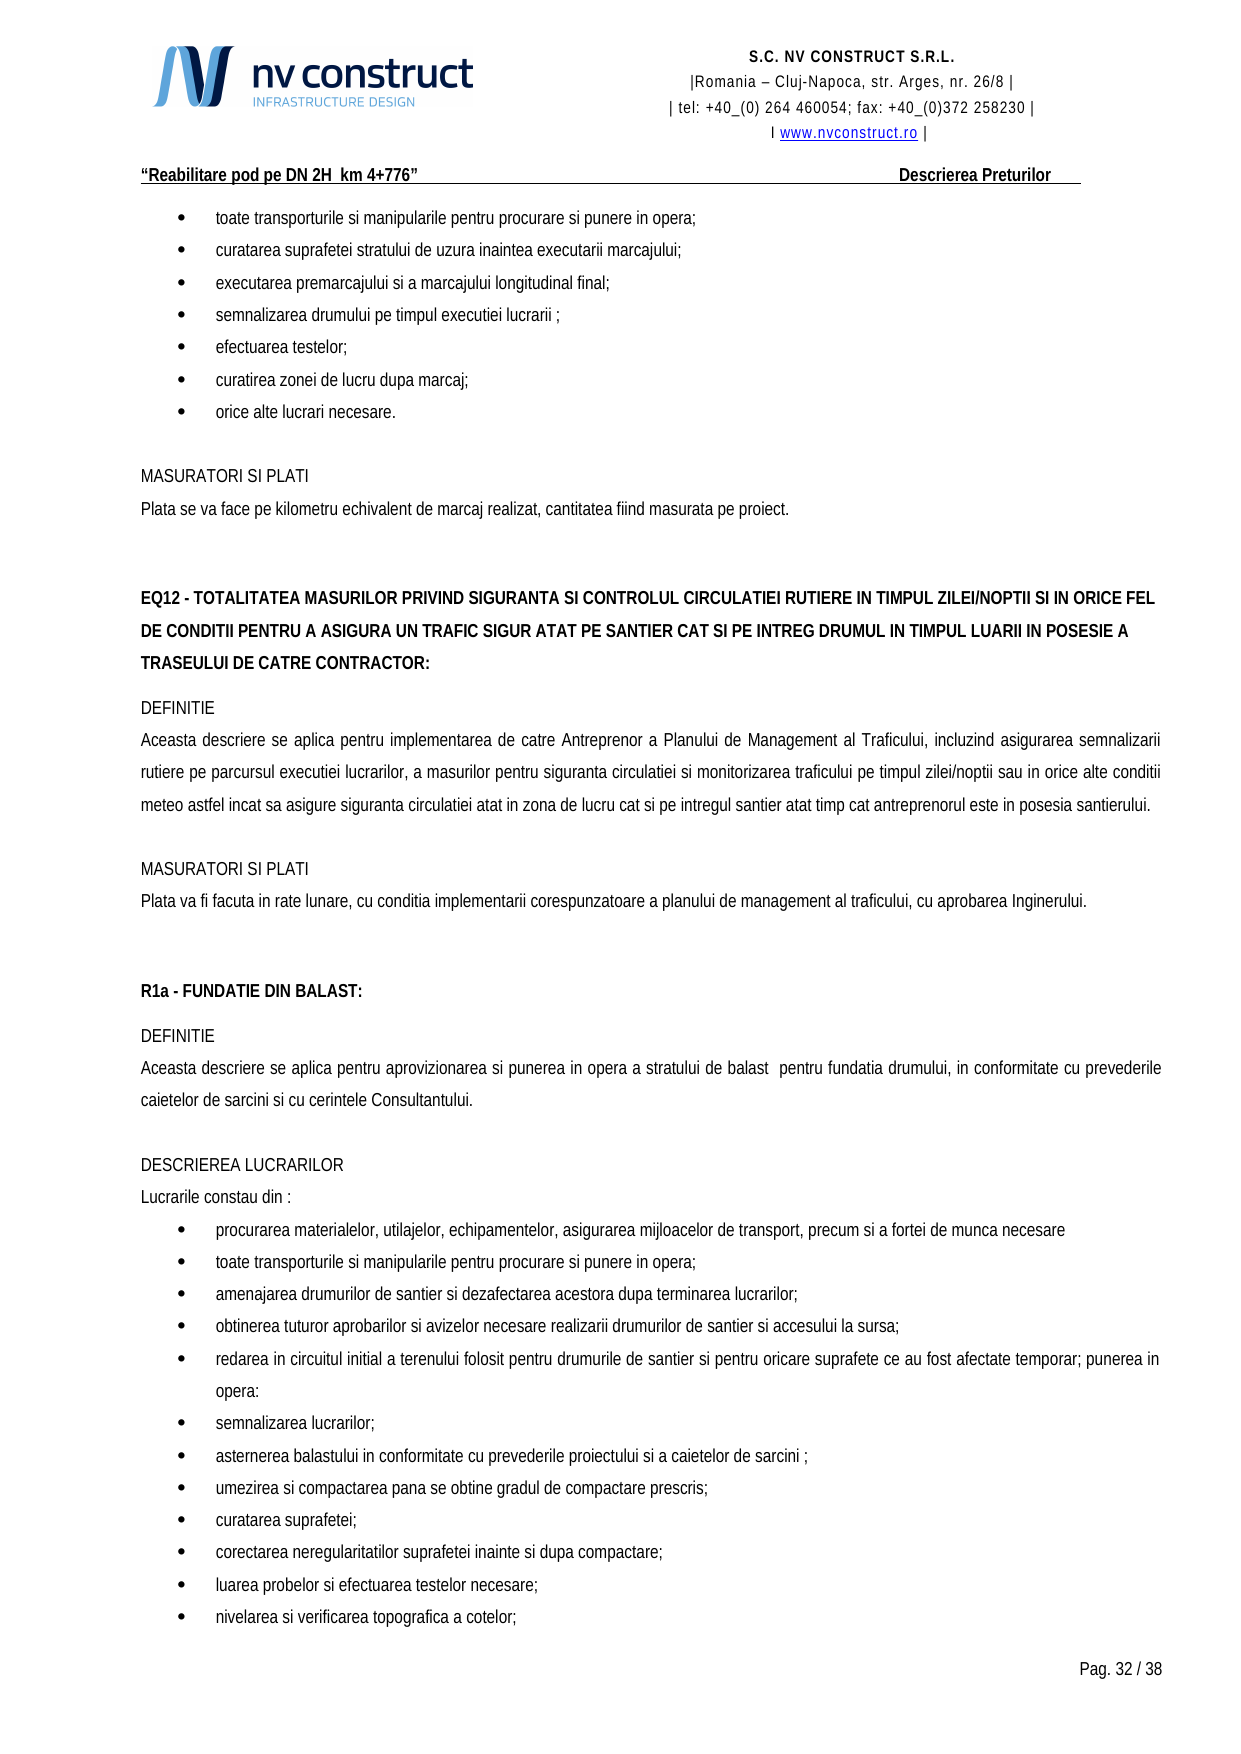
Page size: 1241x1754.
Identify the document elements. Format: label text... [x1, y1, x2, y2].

text Plata se va face pe kilometru echivalent de marcaj realizat, cantitatea fiind masurata pe proiect. [141, 498, 1162, 519]
text Lucrarile constau din : [141, 1186, 1162, 1208]
list redarea in circuitul initial a terenului folosit pentru drumurile de santier si pentru oricare suprafete ce au fost afectate temporar; punerea in opera: [178, 1348, 1162, 1401]
list umezirea si compactarea pana se obtine gradul de compactare prescris; [178, 1477, 1162, 1498]
list corectarea neregularitatilor suprafetei inainte si dupa compactare; [178, 1541, 1162, 1563]
list semnalizarea drumului pe timpul executiei lucrarii ; [178, 304, 1162, 325]
list asternerea balastului in conformitate cu prevederile proiectului si a caietelor de sarcini ; [178, 1444, 1162, 1466]
subtitle R1a - FUNDATIE DIN BALAST: [141, 980, 1162, 1001]
list luarea probelor si efectuarea testelor necesare; [178, 1574, 1162, 1595]
text DEFINITIE [141, 1025, 1162, 1046]
list toate transporturile si manipularile pentru procurare si punere in opera; [178, 1251, 1162, 1272]
list amenajarea drumurilor de santier si dezafectarea acestora dupa terminarea lucrarilor; [178, 1283, 1162, 1304]
text MASURATORI SI PLATI [141, 465, 1162, 487]
list curatarea suprafetei; [178, 1509, 1162, 1531]
text MASURATORI SI PLATI [141, 858, 1162, 879]
list curatarea suprafetei stratului de uzura inaintea executarii marcajului; [178, 239, 1162, 261]
list orice alte lucrari necesare. [178, 401, 1162, 422]
text Aceasta descriere se aplica pentru implementarea de catre Antreprenor a Planului de Management al Traficului, incluzind asigurarea semnalizarii rutiere pe parcursul executiei lucrarilor, a masurilor pentru siguranta circulatiei si monitorizarea traficului pe timpul zilei/noptii sau in orice alte conditii meteo astfel incat sa asigure siguranta circulatiei atat in zona de lucru cat si pe intregul santier atat timp cat antreprenorul este in posesia santierului. [141, 729, 1162, 815]
list efectuarea testelor; [178, 336, 1162, 358]
list toate transporturile si manipularile pentru procurare si punere in opera; [178, 207, 1162, 228]
list executarea premarcajului si a marcajului longitudinal final; [178, 272, 1162, 293]
list semnalizarea lucrarilor; [178, 1412, 1162, 1434]
list nivelarea si verificarea topografica a cotelor; [178, 1606, 1162, 1627]
picture [151, 46, 474, 107]
text DESCRIEREA LUCRARILOR [141, 1154, 1162, 1175]
list curatirea zonei de lucru dupa marcaj; [178, 368, 1162, 390]
text Aceasta descriere se aplica pentru aprovizionarea si punerea in opera a stratului de balast pentru fundatia drumului, in conformitate cu prevederile caietelor de sarcini si cu cerintele Consultantului. [141, 1057, 1162, 1111]
subtitle EQ12 - TOTALITATEA MASURILOR PRIVIND SIGURANTA SI CONTROLUL CIRCULATIEI RUTIERE IN TIMPUL ZILEI/NOPTII SI IN ORICE FEL DE CONDITII PENTRU A ASIGURA UN TRAFIC SIGUR ATAT PE SANTIER CAT SI PE INTREG DRUMUL IN TIMPUL LUARII IN POSESIE A TRASEULUI DE CATRE CONTRACTOR: [141, 587, 1162, 673]
list obtinerea tuturor aprobarilor si avizelor necesare realizarii drumurilor de santier si accesului la sursa; [178, 1315, 1162, 1337]
text Plata va fi facuta in rate lunare, cu conditia implementarii corespunzatoare a planului de management al traficului, cu aprobarea Inginerului. [141, 890, 1162, 912]
text DEFINITIE [141, 697, 1162, 718]
list procurarea materialelor, utilajelor, echipamentelor, asigurarea mijloacelor de transport, precum si a fortei de munca necesare [178, 1218, 1162, 1240]
